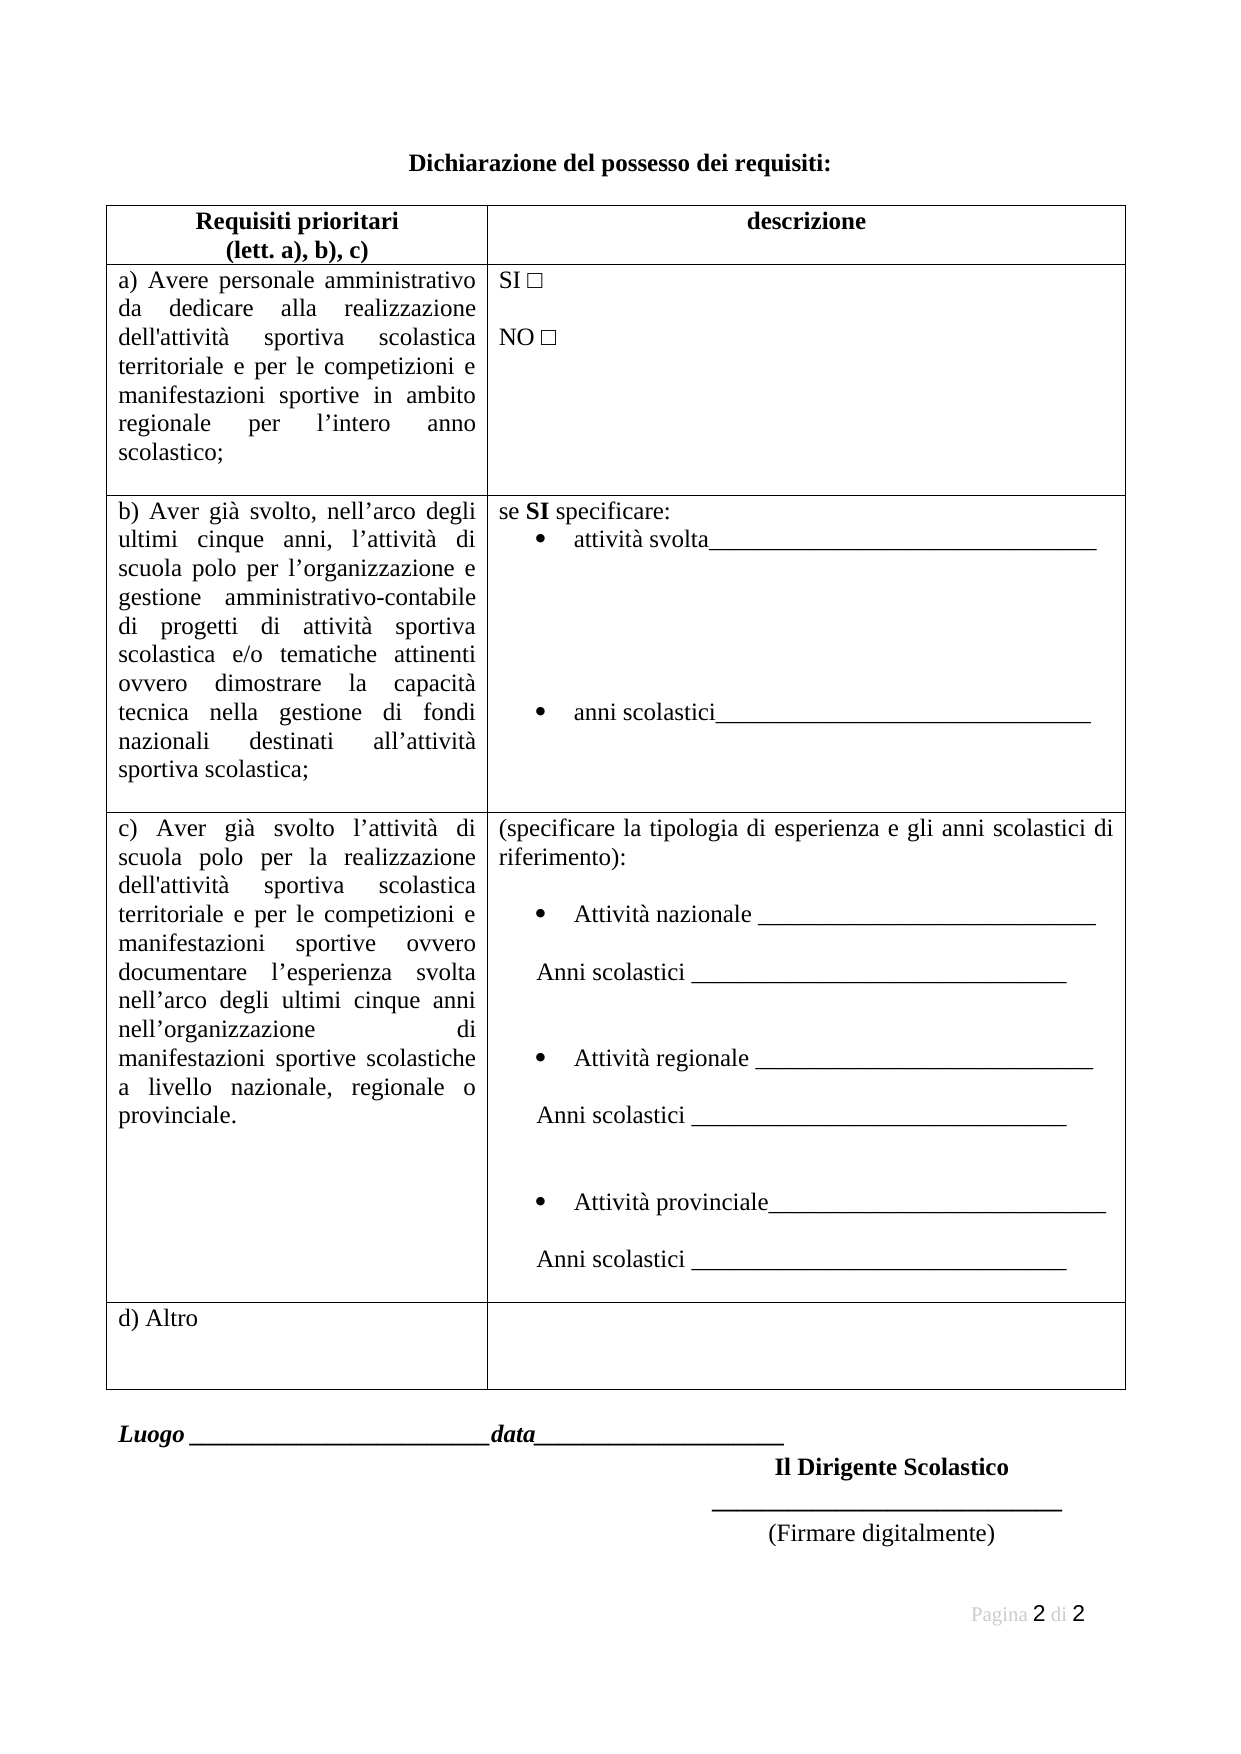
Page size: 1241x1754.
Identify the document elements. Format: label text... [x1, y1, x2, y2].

text Luogo ________________________data____________________ [118, 1419, 1122, 1448]
table_cell a) Avere personale amministrativo da dedicare alla realizzazione dell'attività sportiva scolastica territoriale e per le competizioni e manifestazioni sportive in ambito regionale per l’intero anno scolastico; [107, 265, 487, 495]
table_cell b) Aver già svolto, nell’arco degli ultimi cinque anni, l’attività di scuola polo per l’organizzazione e gestione amministrativo-contabile di progetti di attività sportiva scolastica e/o tematiche attinenti ovvero dimostrare la capacità tecnica nella gestione di fondi nazionali destinati all’attività sportiva scolastica; [107, 496, 487, 812]
table_cell se SI specificare: attività svolta_______________________________ anni scolastici______________________________ [488, 496, 1125, 812]
table_cell d) Altro [107, 1303, 487, 1389]
table_cell c) Aver già svolto l’attività di scuola polo per la realizzazione dell'attività sportiva scolastica territoriale e per le competizioni e manifestazioni sportive ovvero documentare l’esperienza svolta nell’arco degli ultimi cinque anni nell’organizzazione di manifestazioni sportive scolastiche a livello nazionale, regionale o provinciale. [107, 813, 487, 1302]
text Dichiarazione del possesso dei requisiti: [118, 148, 1122, 176]
text Il Dirigente Scolastico [118, 1452, 1122, 1481]
text ____________________________ [118, 1485, 1122, 1514]
table_cell [488, 1303, 1125, 1389]
text (Firmare digitalmente) [118, 1518, 1122, 1547]
table_cell (specificare la tipologia di esperienza e gli anni scolastici di riferimento): Attività nazionale ___________________________ Anni scolastici ______________________________ Attività regionale ___________________________ Anni scolastici ______________________________ Attività provinciale___________________________ Anni scolastici ______________________________ [488, 813, 1125, 1302]
table_header Requisiti prioritari (lett. a), b), c) [107, 206, 487, 264]
table_cell SI □ NO □ [488, 265, 1125, 495]
table_header descrizione [488, 206, 1125, 264]
